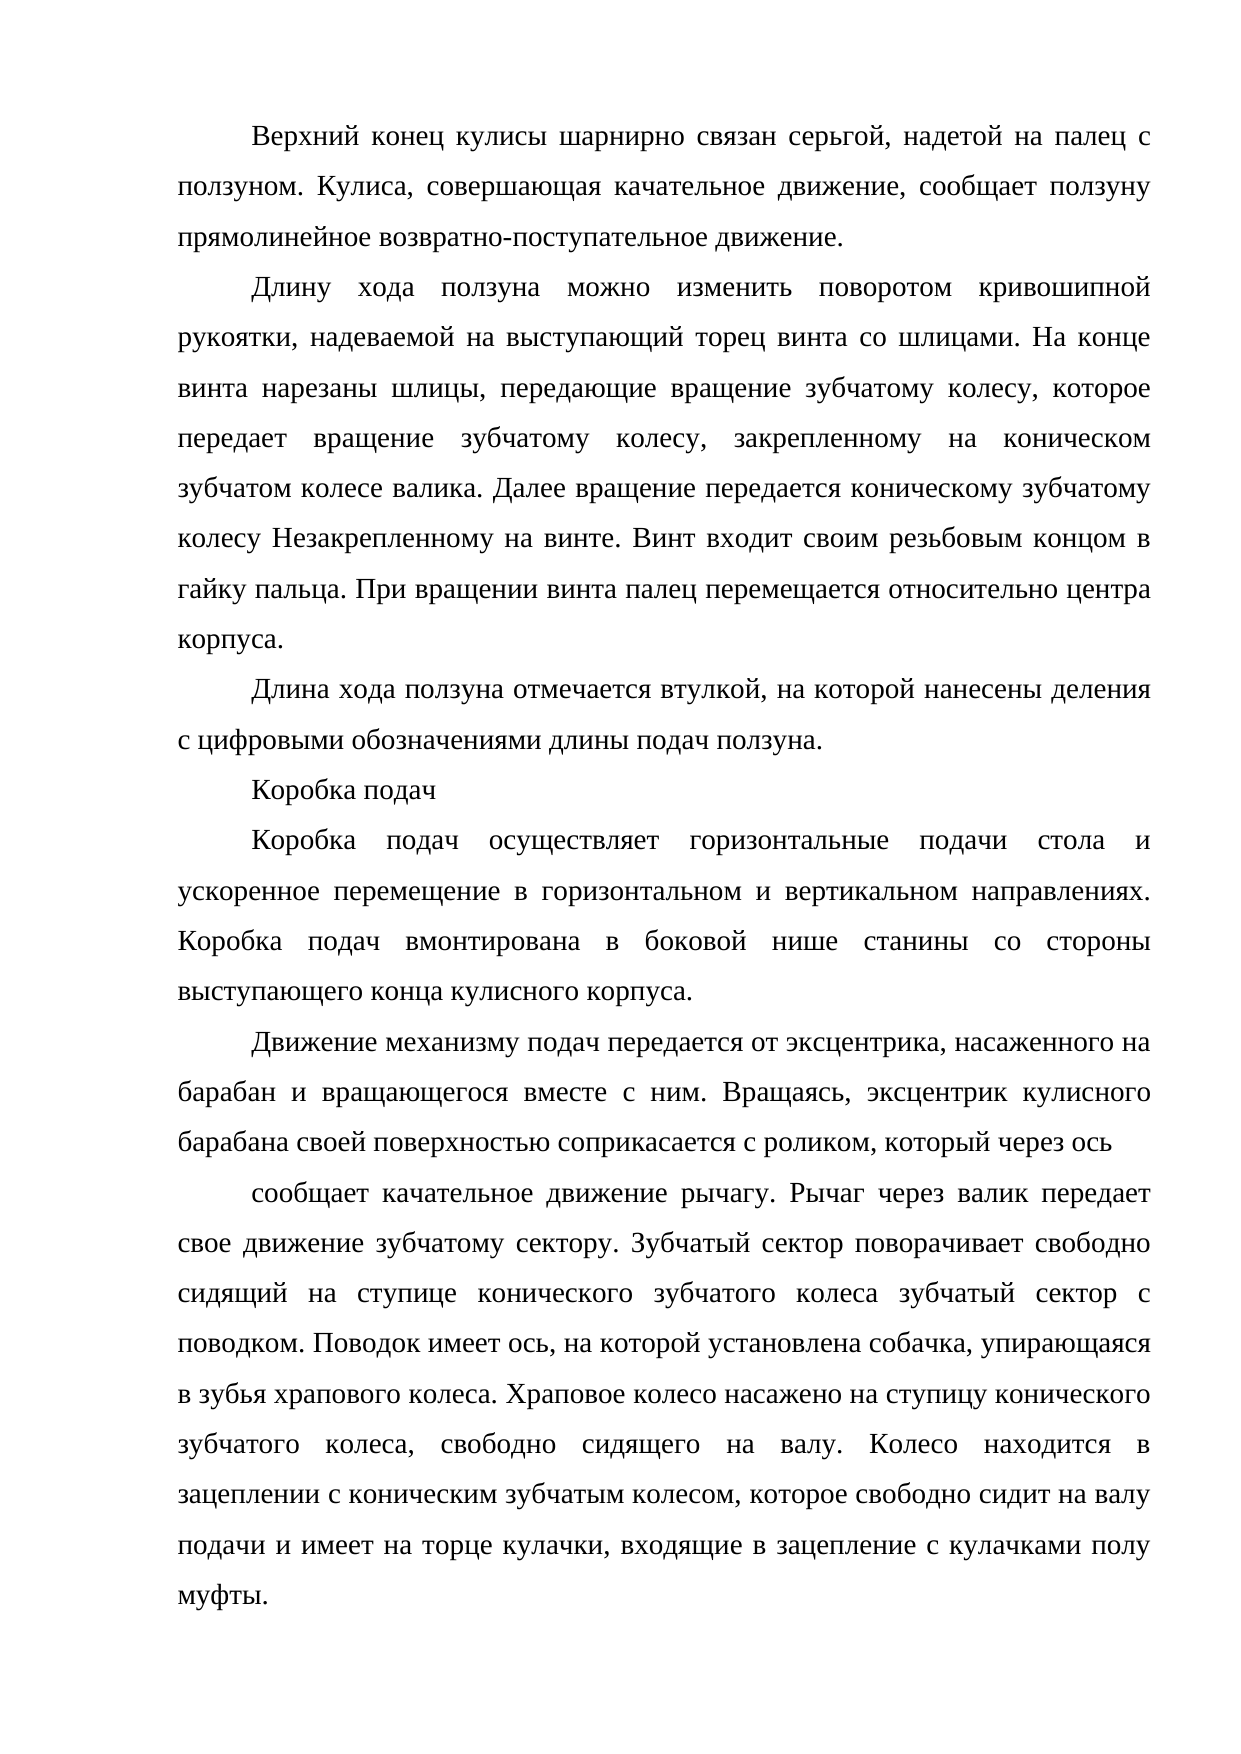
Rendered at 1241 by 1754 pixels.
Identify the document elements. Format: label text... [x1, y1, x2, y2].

text Коробка подач осуществляет горизонтальные подачи стола и ускоренное перемещение в горизонтальном и вертикальном направлениях. Коробка подач вмонтирована в боковой нише станины со стороны выступающего конца кулисного корпуса. [177, 822, 1152, 1007]
text Движение механизму подач передается от эксцентрика, насаженного на барабан и вращающегося вместе с ним. Вращаясь, эксцентрик кулисного барабана своей поверхностью соприкасается с роликом, который через ось [177, 1024, 1152, 1158]
text Верхний конец кулисы шарнирно связан серьгой, надетой на палец с ползуном. Кулиса, совершающая качательное движение, сообщает ползуну прямолинейное возвратно-поступательное движение. [177, 118, 1152, 252]
text Коробка подач [177, 772, 1152, 806]
text Длина хода ползуна отмечается втулкой, на которой нанесены деления с цифровыми обозначениями длины подач ползуна. [177, 672, 1152, 755]
text Длину хода ползуна можно изменить поворотом кривошипной рукоятки, надеваемой на выступающий торец винта со шлицами. На конце винта нарезаны шлицы, передающие вращение зубчатому колесу, которое передает вращение зубчатому колесу, закрепленному на коническом зубчатом колесе валика. Далее вращение передается коническому зубчатому колесу Незакрепленному на винте. Винт входит своим резьбовым концом в гайку пальца. При вращении винта палец перемещается относительно центра корпуса. [177, 269, 1152, 655]
text сообщает качательное движение рычагу. Рычаг через валик передает свое движение зубчатому сектору. Зубчатый сектор поворачивает свободно сидящий на ступице конического зубчатого колеса зубчатый сектор с поводком. Поводок имеет ось, на которой установлена собачка, упирающаяся в зубья храпового колеса. Храповое колесо насажено на ступицу конического зубчатого колеса, свободно сидящего на валу. Колесо находится в зацеплении с коническим зубчатым колесом, которое свободно сидит на валу подачи и имеет на торце кулачки, входящие в зацепление с кулачками полу муфты. [177, 1175, 1152, 1611]
